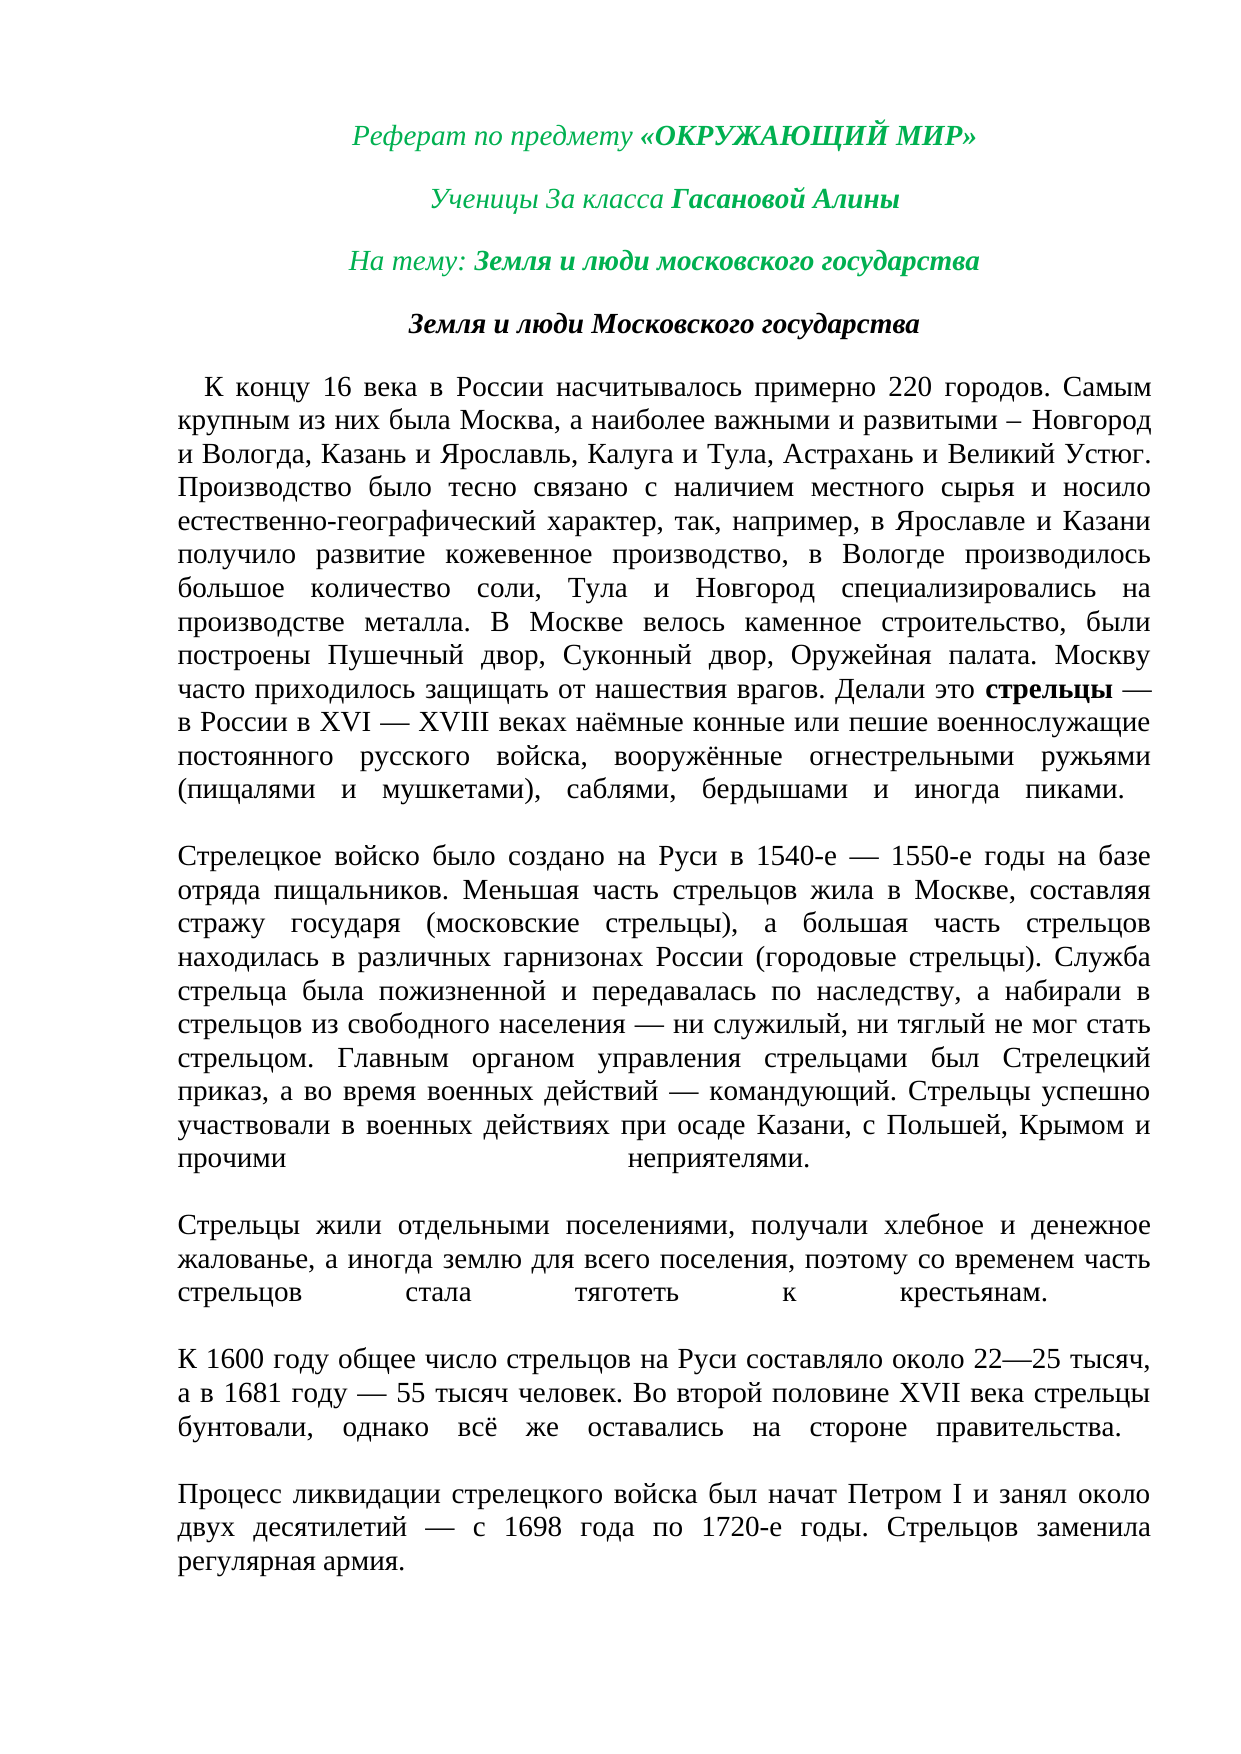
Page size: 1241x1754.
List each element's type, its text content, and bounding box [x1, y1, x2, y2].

text На тему: Земля и люди московского государства [177, 243, 1152, 277]
text Ученицы 3а класса Гасановой Алины [177, 181, 1152, 214]
text Реферат по предмету «ОКРУЖАЮЩИЙ МИР» [177, 118, 1152, 152]
text К концу 16 века в России насчитывалось примерно 220 городов. Самым крупным из них была Москва, а наиболее важными и развитыми – Новгород и Вологда, Казань и Ярославль, Калуга и Тула, Астрахань и Великий Устюг. Производство было тесно связано с наличием местного сырья и носило естественно-географический характер, так, например, в Ярославле и Казани получило развитие кожевенное производство, в Вологде производилось большое количество соли, Тула и Новгород специализировались на производстве металла. В Москве велось каменное строительство, были построены Пушечный двор, Суконный двор, Оружейная палата. Москву часто приходилось защищать от нашествия врагов. Делали это стрельцы — в России в XVI — XVIII веках наёмные конные или пешие военнослужащие постоянного русского войска, вооружённые огнестрельными ружьями (пищалями и мушкетами), саблями, бердышами и иногда пиками. Стрелецкое войско было создано на Руси в 1540-е — 1550-е годы на базе отряда пищальников. Меньшая часть стрельцов жила в Москве, составляя стражу государя (московские стрельцы), а большая часть стрельцов находилась в различных гарнизонах России (городовые стрельцы). Служба стрельца была пожизненной и передавалась по наследству, а набирали в стрельцов из свободного населения — ни служилый, ни тяглый не мог стать стрельцом. Главным органом управления стрельцами был Стрелецкий приказ, а во время военных действий — командующий. Стрельцы успешно участвовали в военных действиях при осаде Казани, с Польшей, Крымом и прочими неприятелями. Стрельцы жили отдельными поселениями, получали хлебное и денежное жалованье, а иногда землю для всего поселения, поэтому со временем часть стрельцов стала тяготеть к крестьянам. К 1600 году общее число стрельцов на Руси составляло около 22—25 тысяч, а в 1681 году — 55 тысяч человек. Во второй половине XVII века стрельцы бунтовали, однако всё же оставались на стороне правительства. Процесс ликвидации стрелецкого войска был начат Петром I и занял около двух десятилетий — с 1698 года по 1720-е годы. Стрельцов заменила регулярная армия. [177, 369, 1152, 1576]
text Земля и люди Московского государства [177, 306, 1152, 340]
